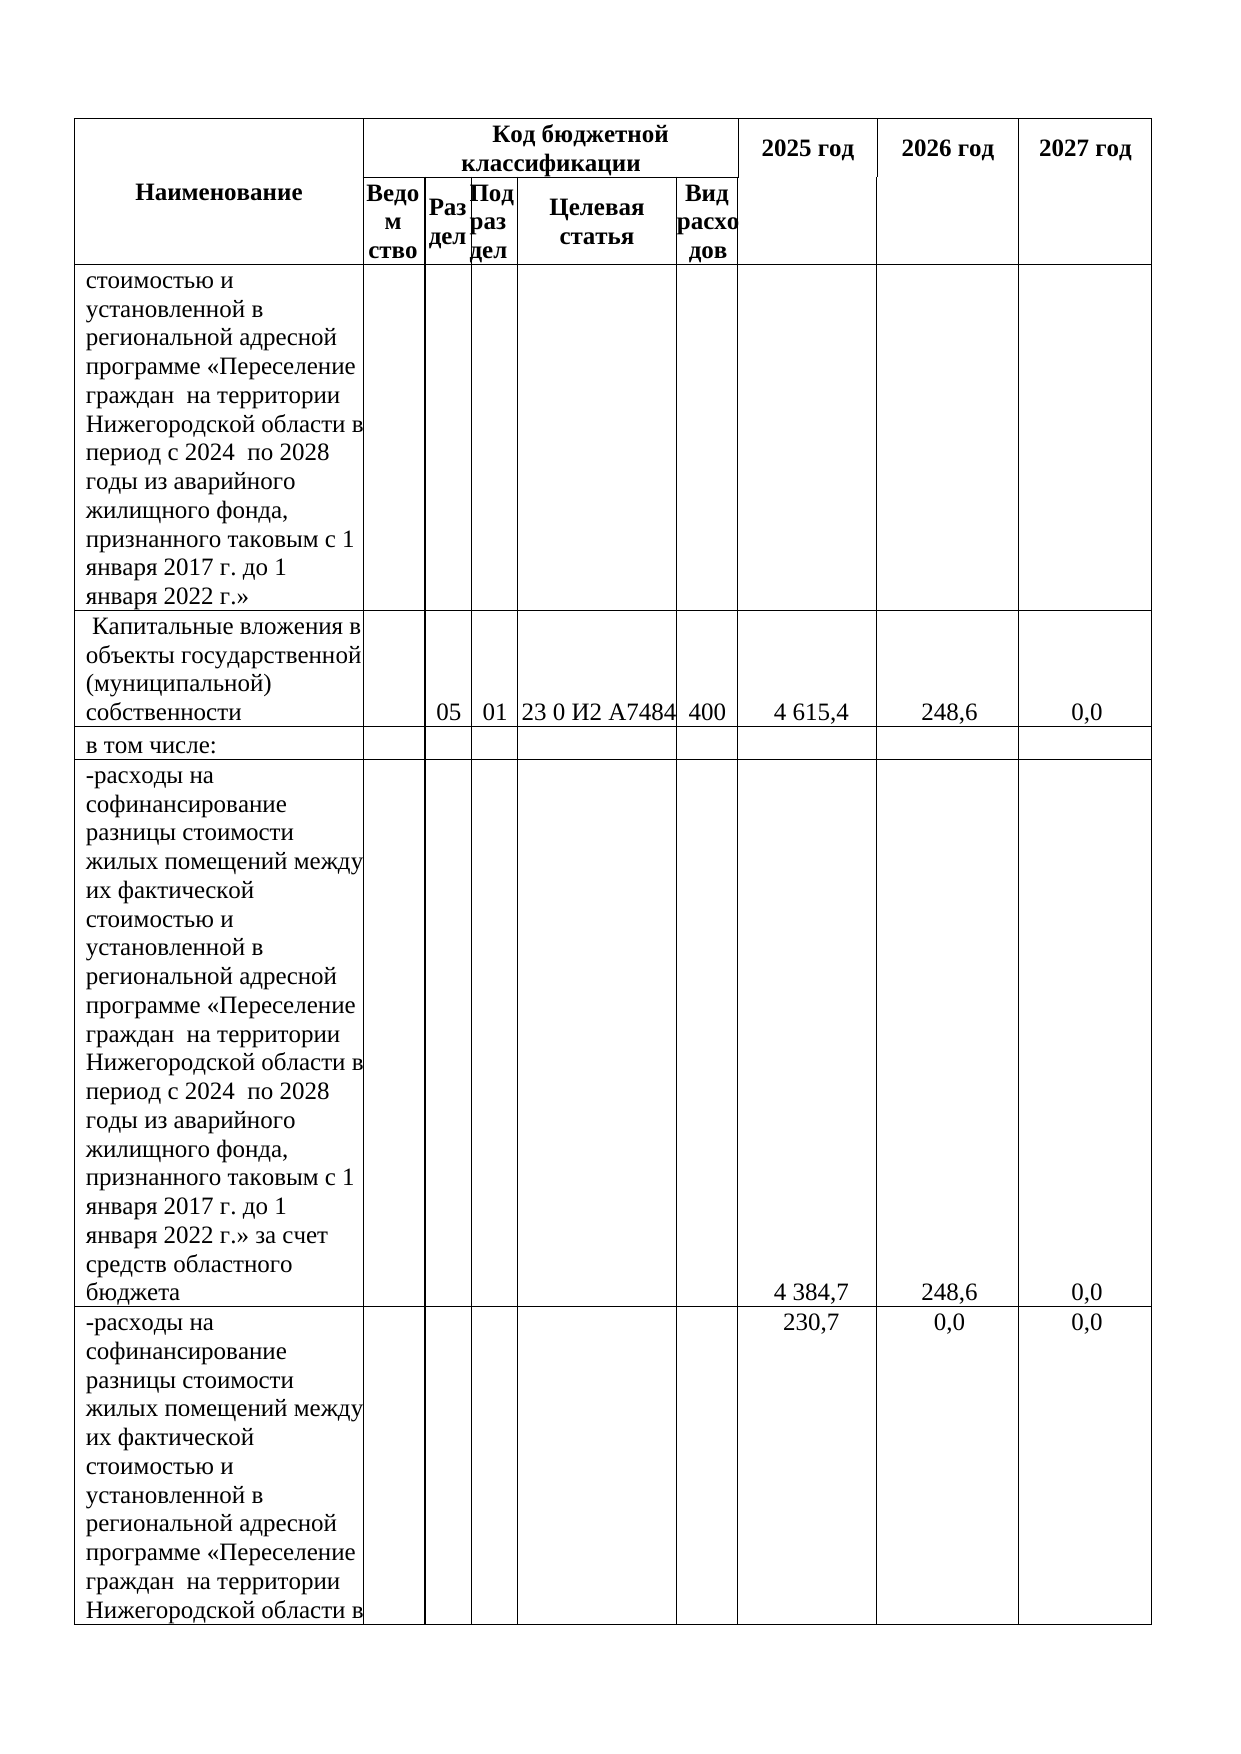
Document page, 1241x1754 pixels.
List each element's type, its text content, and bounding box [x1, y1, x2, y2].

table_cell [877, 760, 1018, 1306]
table_cell Целевая статья [518, 178, 676, 264]
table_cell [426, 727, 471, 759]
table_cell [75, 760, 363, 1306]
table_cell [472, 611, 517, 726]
table_cell Под раз дел [472, 178, 517, 264]
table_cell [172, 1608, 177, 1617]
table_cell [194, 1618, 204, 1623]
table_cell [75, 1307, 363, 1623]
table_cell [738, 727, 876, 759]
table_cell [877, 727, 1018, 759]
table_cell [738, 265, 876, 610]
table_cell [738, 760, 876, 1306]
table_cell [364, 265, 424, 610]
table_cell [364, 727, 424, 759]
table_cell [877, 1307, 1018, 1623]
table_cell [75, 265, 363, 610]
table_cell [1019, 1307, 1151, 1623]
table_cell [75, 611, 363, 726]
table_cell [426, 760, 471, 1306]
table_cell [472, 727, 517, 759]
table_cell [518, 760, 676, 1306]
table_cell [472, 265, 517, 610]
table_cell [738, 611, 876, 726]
table_header Код бюджетной классификации [364, 119, 738, 177]
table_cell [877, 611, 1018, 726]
table_header 2027 год [1019, 119, 1151, 177]
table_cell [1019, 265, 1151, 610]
table_cell Ведом ство [364, 178, 424, 264]
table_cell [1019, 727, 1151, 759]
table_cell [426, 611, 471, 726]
table_header 2025 год [739, 119, 877, 177]
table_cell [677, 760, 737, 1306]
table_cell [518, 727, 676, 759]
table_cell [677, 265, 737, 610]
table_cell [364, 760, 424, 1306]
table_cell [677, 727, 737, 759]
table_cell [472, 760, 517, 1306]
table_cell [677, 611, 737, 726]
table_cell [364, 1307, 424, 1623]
table_header 2026 год [878, 119, 1018, 177]
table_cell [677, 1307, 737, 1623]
table_header Наименование [75, 119, 363, 264]
table_cell Вид расходов [677, 178, 737, 264]
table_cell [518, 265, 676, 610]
table_cell [877, 177, 1018, 264]
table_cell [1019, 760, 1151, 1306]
table_cell [1019, 177, 1151, 264]
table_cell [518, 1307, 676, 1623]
table_cell Раз дел [426, 178, 471, 264]
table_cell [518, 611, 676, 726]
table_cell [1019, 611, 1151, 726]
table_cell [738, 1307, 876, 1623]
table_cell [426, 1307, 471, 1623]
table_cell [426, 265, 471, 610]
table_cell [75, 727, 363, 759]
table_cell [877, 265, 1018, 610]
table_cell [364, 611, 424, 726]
table_cell [738, 177, 876, 264]
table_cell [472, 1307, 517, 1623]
